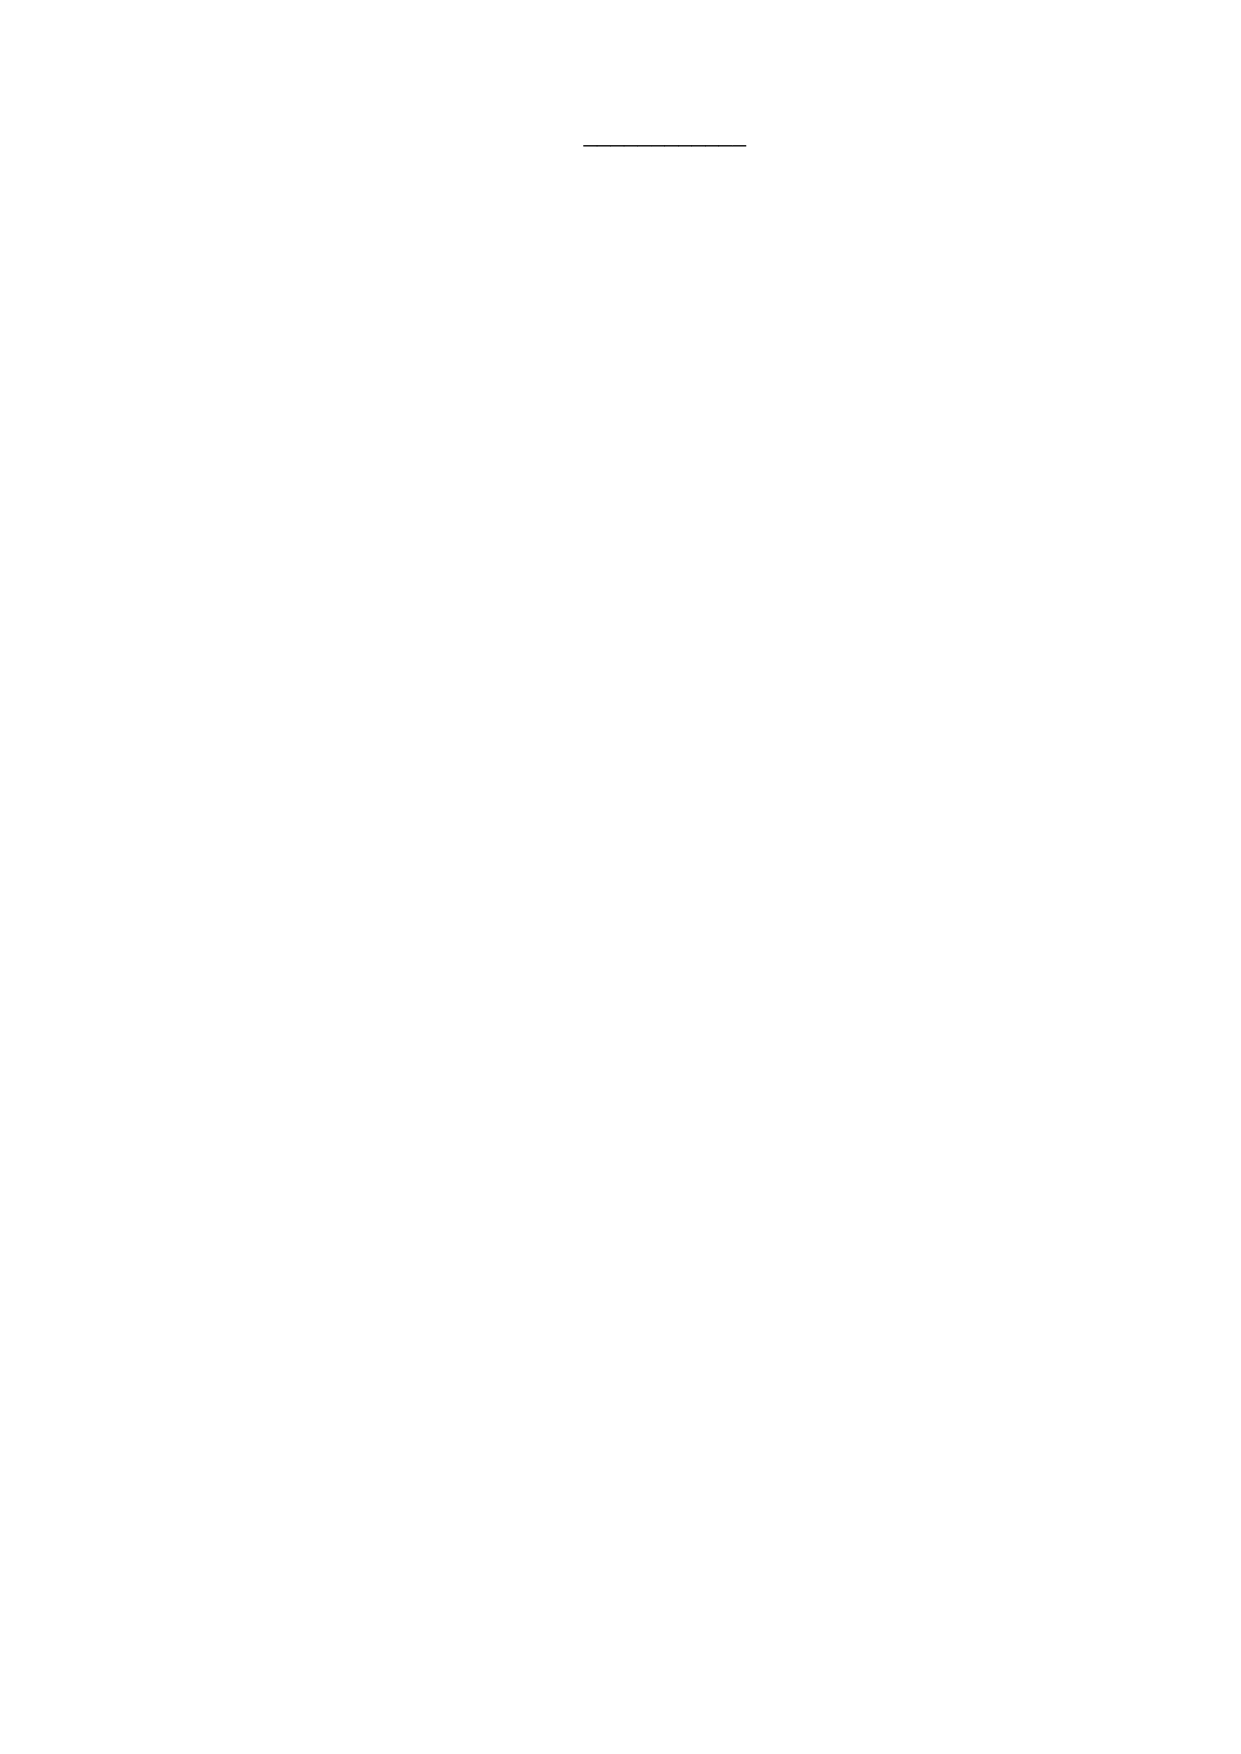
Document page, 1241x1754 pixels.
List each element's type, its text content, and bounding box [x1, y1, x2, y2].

text ____________ [177, 118, 1152, 149]
